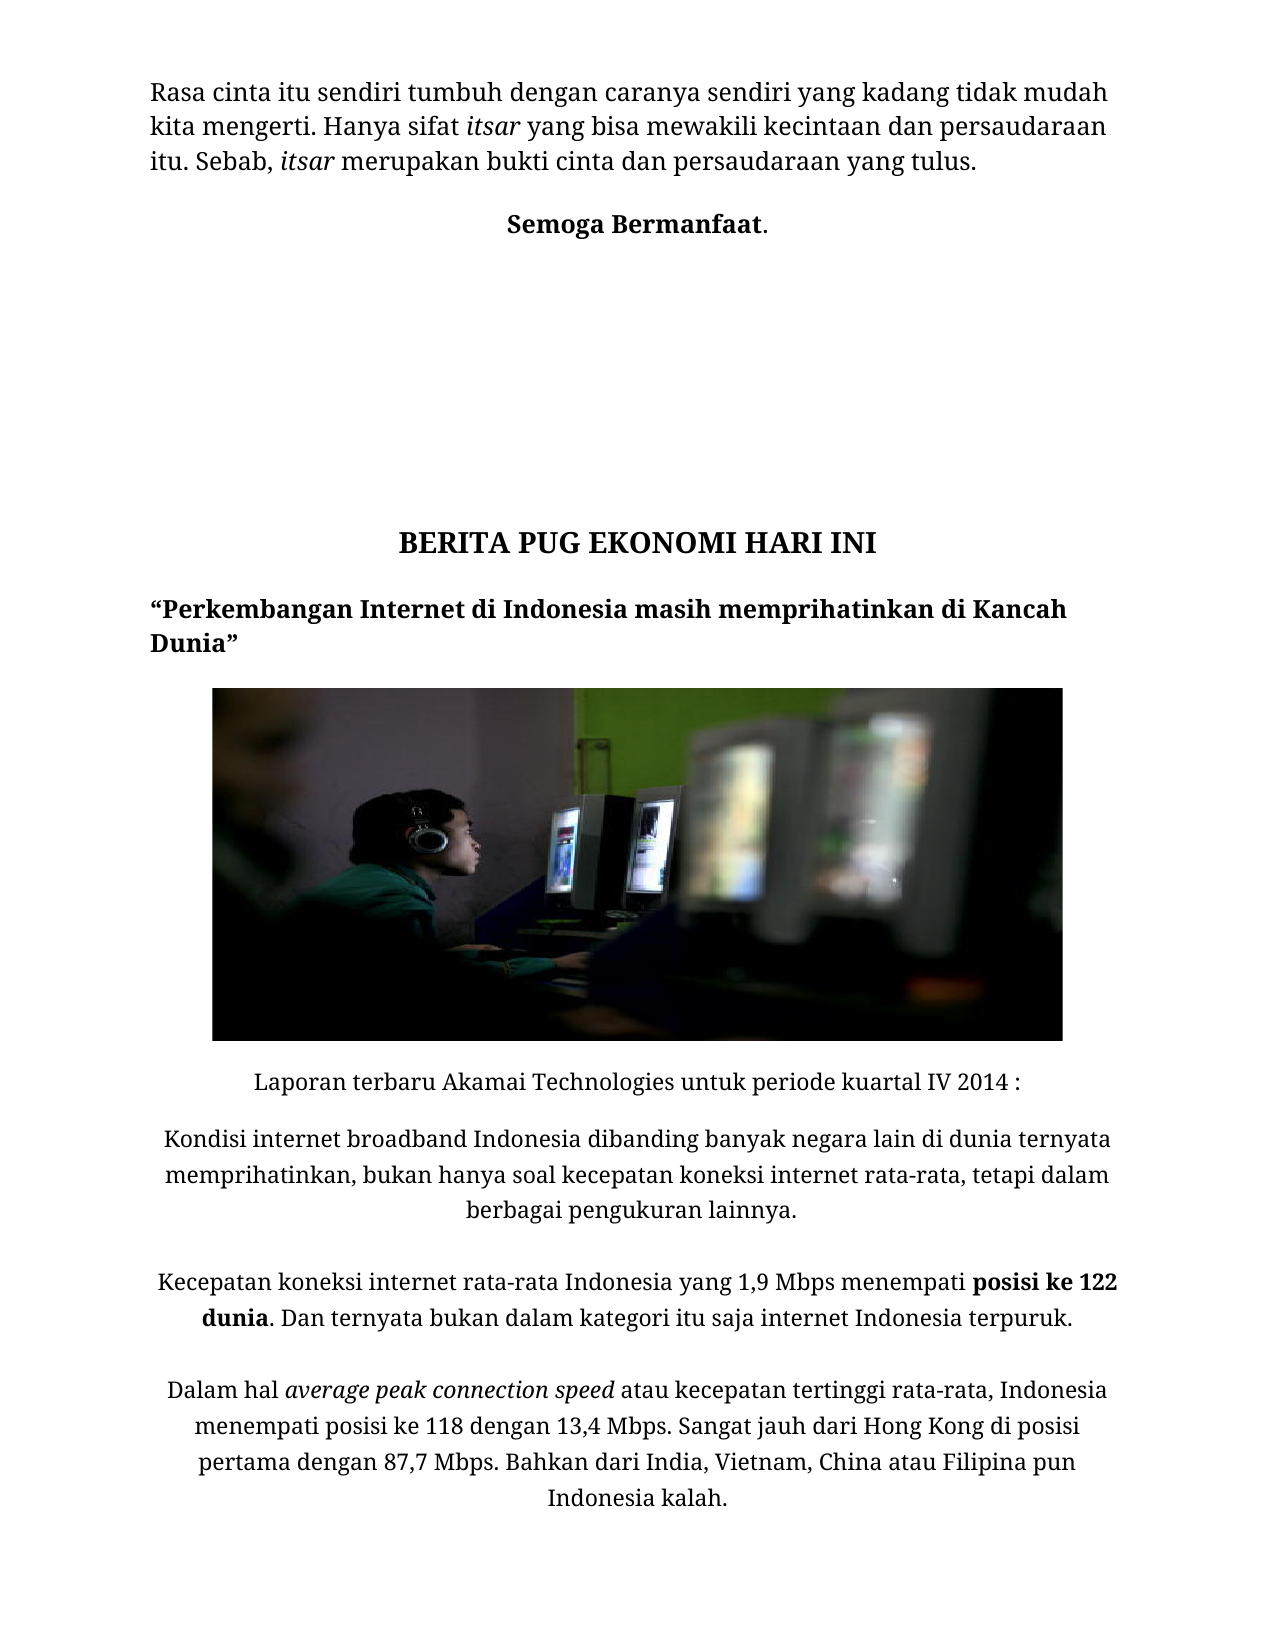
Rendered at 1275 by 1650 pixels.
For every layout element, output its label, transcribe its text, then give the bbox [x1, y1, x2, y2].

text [150, 75, 1125, 177]
text BERITA PUG EKONOMI HARI INI [150, 522, 1125, 562]
text Laporan terbaru Akamai Technologies untuk periode kuartal IV 2014 : [150, 1066, 1125, 1097]
text Kondisi internet broadband Indonesia dibanding banyak negara lain di dunia ternyata memprihatinkan, bukan hanya soal kecepatan koneksi internet rata-rata, tetapi dalam berbagai pengukuran lainnya. Kecepatan koneksi internet rata-rata Indonesia yang 1,9 Mbps menempati posisi ke 122 dunia. Dan ternyata bukan dalam kategori itu saja internet Indonesia terpuruk. Dalam hal average peak connection speed atau kecepatan tertinggi rata-rata, Indonesia menempati posisi ke 118 dengan 13,4 Mbps. Sangat jauh dari Hong Kong di posisi pertama dengan 87,7 Mbps. Bahkan dari India, Vietnam, China atau Filipina pun Indonesia kalah. [150, 1123, 1125, 1513]
text Semoga Bermanfaat. [150, 206, 1125, 240]
subtitle “Perkembangan Internet di Indonesia masih memprihatinkan di Kancah Dunia” [150, 591, 1125, 659]
picture [212, 688, 1063, 1041]
